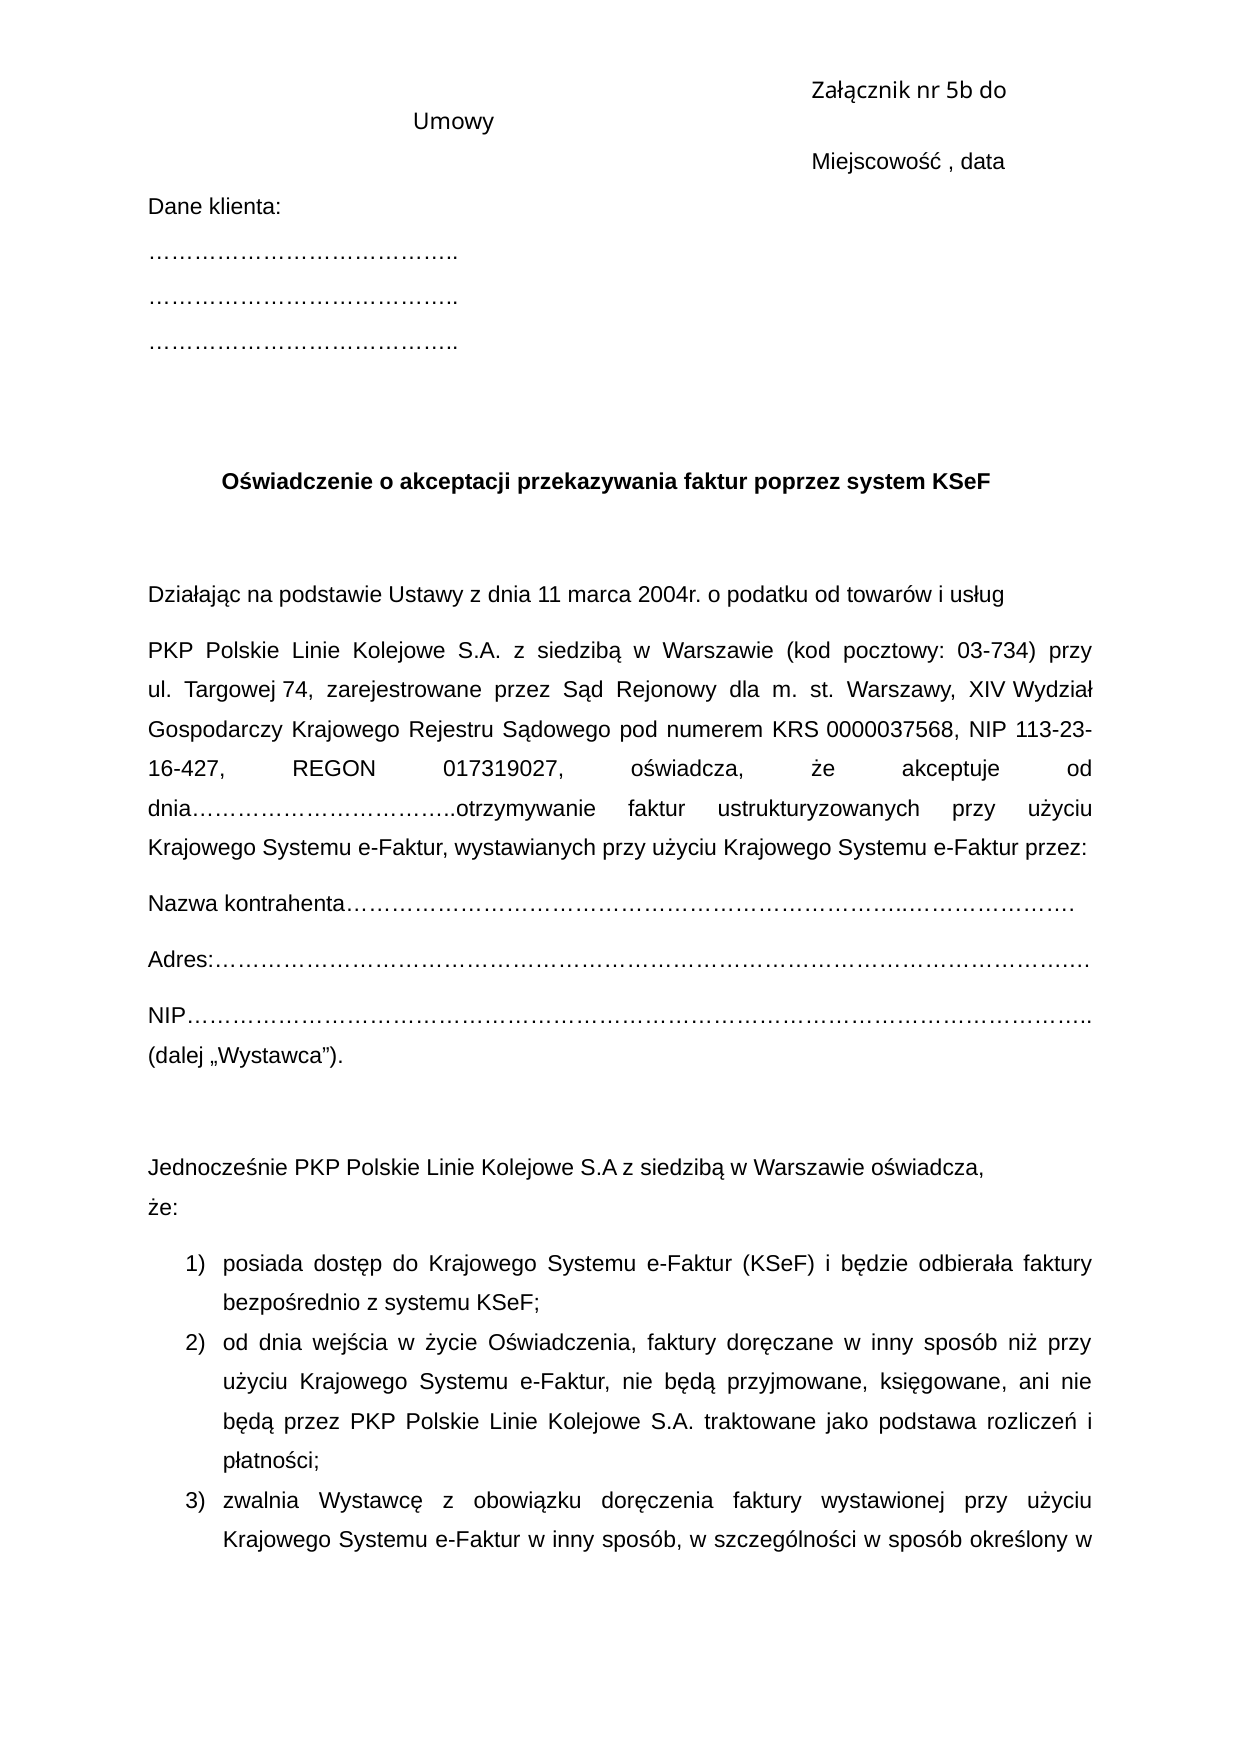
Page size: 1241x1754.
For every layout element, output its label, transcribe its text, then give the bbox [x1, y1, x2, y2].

list od dnia wejścia w życie Oświadczenia, faktury doręczane w inny sposób niż przy użyciu Krajowego Systemu e-Faktur, nie będą przyjmowane, księgowane, ani nie będą przez PKP Polskie Linie Kolejowe S.A. traktowane jako podstawa rozliczeń i płatności; [185, 1329, 1093, 1474]
text NIP………………………………………………………………………………………………………..(dalej „Wystawca”). [148, 1002, 1093, 1068]
list posiada dostęp do Krajowego Systemu e-Faktur (KSeF) i będzie odbierała faktury bezpośrednio z systemu KSeF; [185, 1250, 1093, 1316]
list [185, 1487, 1093, 1553]
text Nazwa kontrahenta………………………………………………………………..…………………. [148, 890, 1093, 917]
text Adres:………………………………………………………………………………………………….… [148, 946, 1093, 973]
text Dane klienta: [148, 193, 1093, 219]
text Jednocześnie PKP Polskie Linie Kolejowe S.A z siedzibą w Warszawie oświadcza, że: [148, 1154, 1093, 1220]
text ………………………………….. [148, 238, 1093, 264]
text PKP Polskie Linie Kolejowe S.A. z siedzibą w Warszawie (kod pocztowy: 03-734) przy ul. Targowej 74, zarejestrowane przez Sąd Rejonowy dla m. st. Warszawy, XIV Wydział Gospodarczy Krajowego Rejestru Sądowego pod numerem KRS 0000037568, NIP 113-23-16-427, REGON 017319027, oświadcza, że akceptuje od dnia……………………………..otrzymywanie faktur ustrukturyzowanych przy użyciu Krajowego Systemu e-Faktur, wystawianych przy użyciu Krajowego Systemu e-Faktur przez: [148, 637, 1093, 860]
text Miejscowość , data [738, 148, 1093, 174]
text ………………………………….. [148, 328, 1093, 354]
text ………………………………….. [148, 283, 1093, 309]
text Oświadczenie o akceptacji przekazywania faktur poprzez system KSeF [148, 468, 1093, 494]
text Działając na podstawie Ustawy z dnia 11 marca 2004r. o podatku od towarów i usług [148, 581, 1093, 607]
